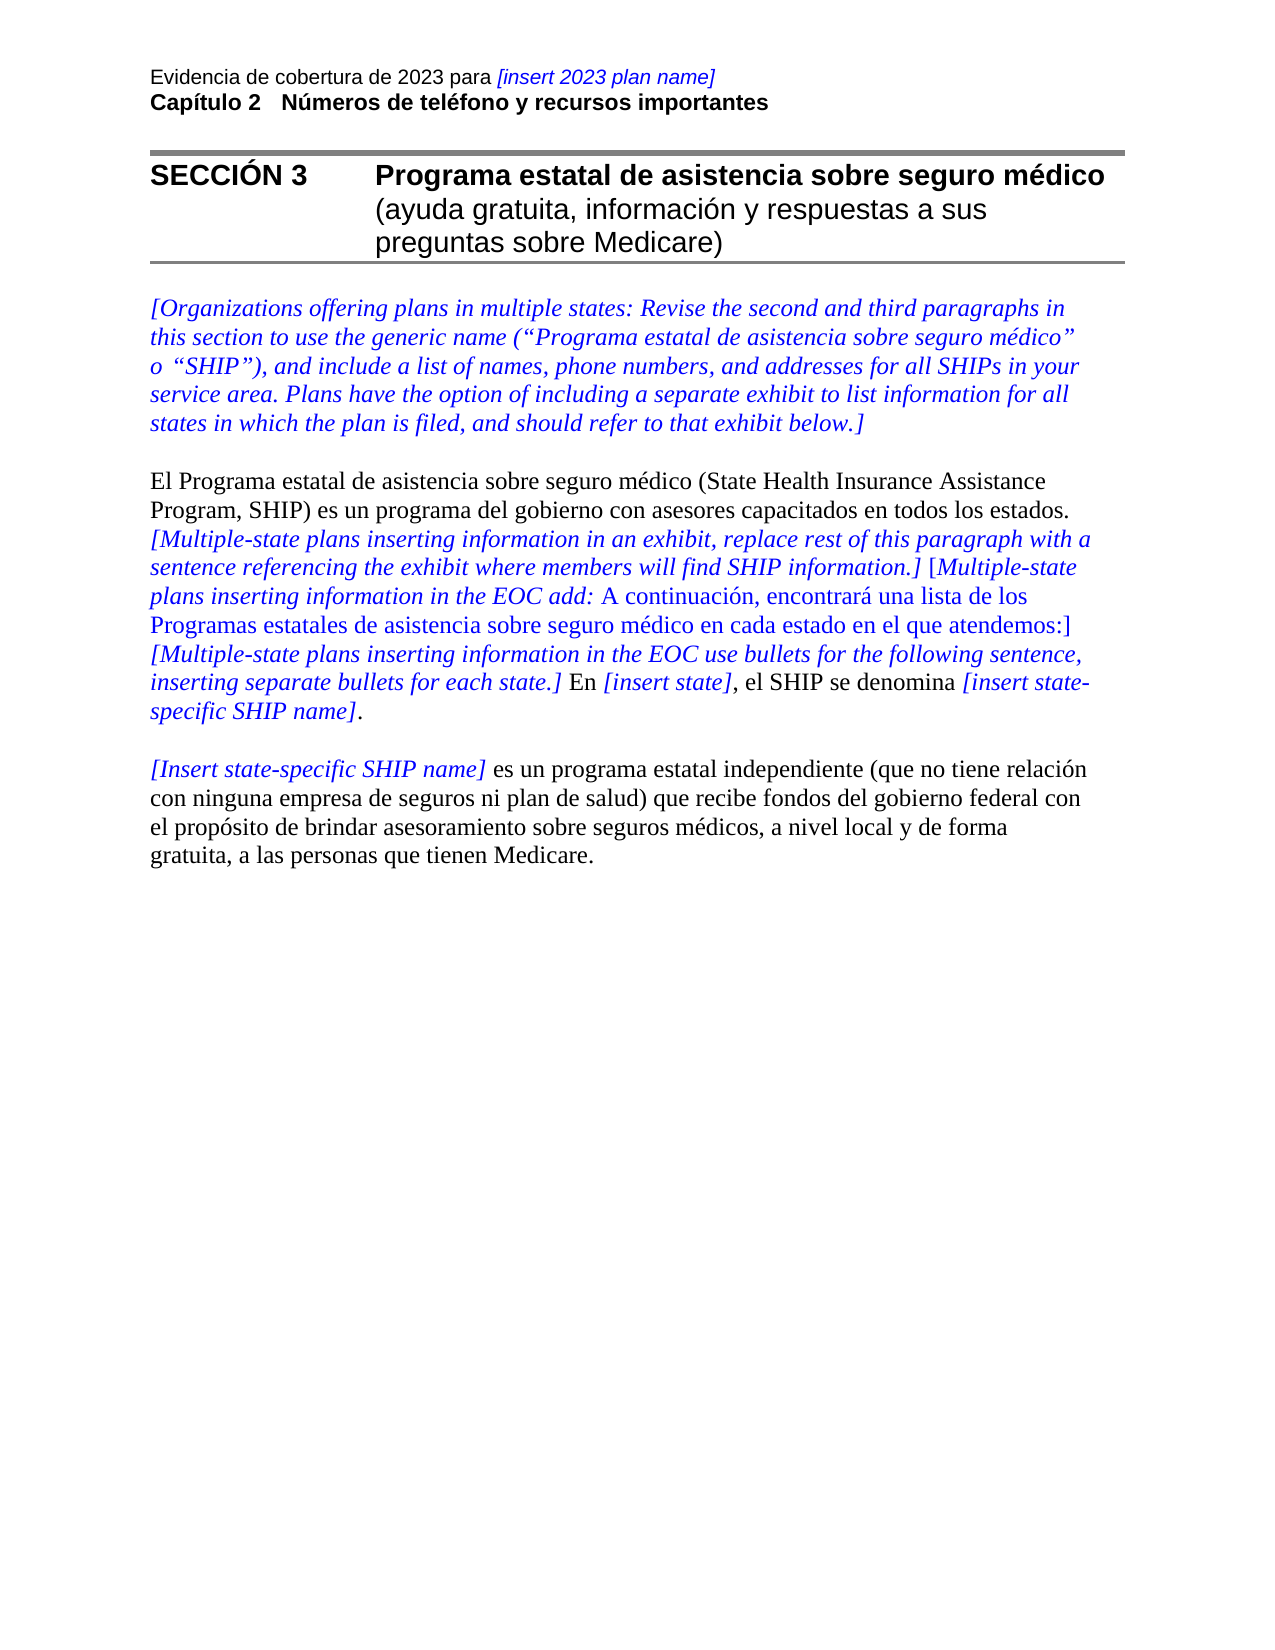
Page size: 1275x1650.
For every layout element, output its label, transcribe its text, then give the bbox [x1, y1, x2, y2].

subtitle El Programa estatal de asistencia sobre seguro médico (State Health Insurance Assistance Program, SHIP) es un programa del gobierno con asesores capacitados en todos los estados. [Multiple-state plans inserting information in an exhibit, replace rest of this paragraph with a sentence referencing the exhibit where members will find SHIP information.] [Multiple-state plans inserting information in the EOC add: A continuación, encontrará una lista de los Programas estatales de asistencia sobre seguro médico en cada estado en el que atendemos:] [Multiple-state plans inserting information in the EOC use bullets for the following sentence, inserting separate bullets for each state.] En [insert state], el SHIP se denomina [insert state-specific SHIP name]. [150, 466, 1097, 725]
subtitle [Insert state-specific SHIP name] es un programa estatal independiente (que no tiene relación con ninguna empresa de seguros ni plan de salud) que recibe fondos del gobierno federal con el propósito de brindar asesoramiento sobre seguros médicos, a nivel local y de forma gratuita, a las personas que tienen Medicare. [150, 754, 1097, 869]
subtitle SECCIÓN 3 Programa estatal de asistencia sobre seguro médico (ayuda gratuita, información y respuestas a sus preguntas sobre Medicare) [150, 156, 1125, 261]
subtitle [Organizations offering plans in multiple states: Revise the second and third paragraphs in this section to use the generic name (“Programa estatal de asistencia sobre seguro médico” o “SHIP”), and include a list of names, phone numbers, and addresses for all SHIPs in your service area. Plans have the option of including a separate exhibit to list information for all states in which the plan is filed, and should refer to that exhibit below.] [150, 293, 1097, 437]
